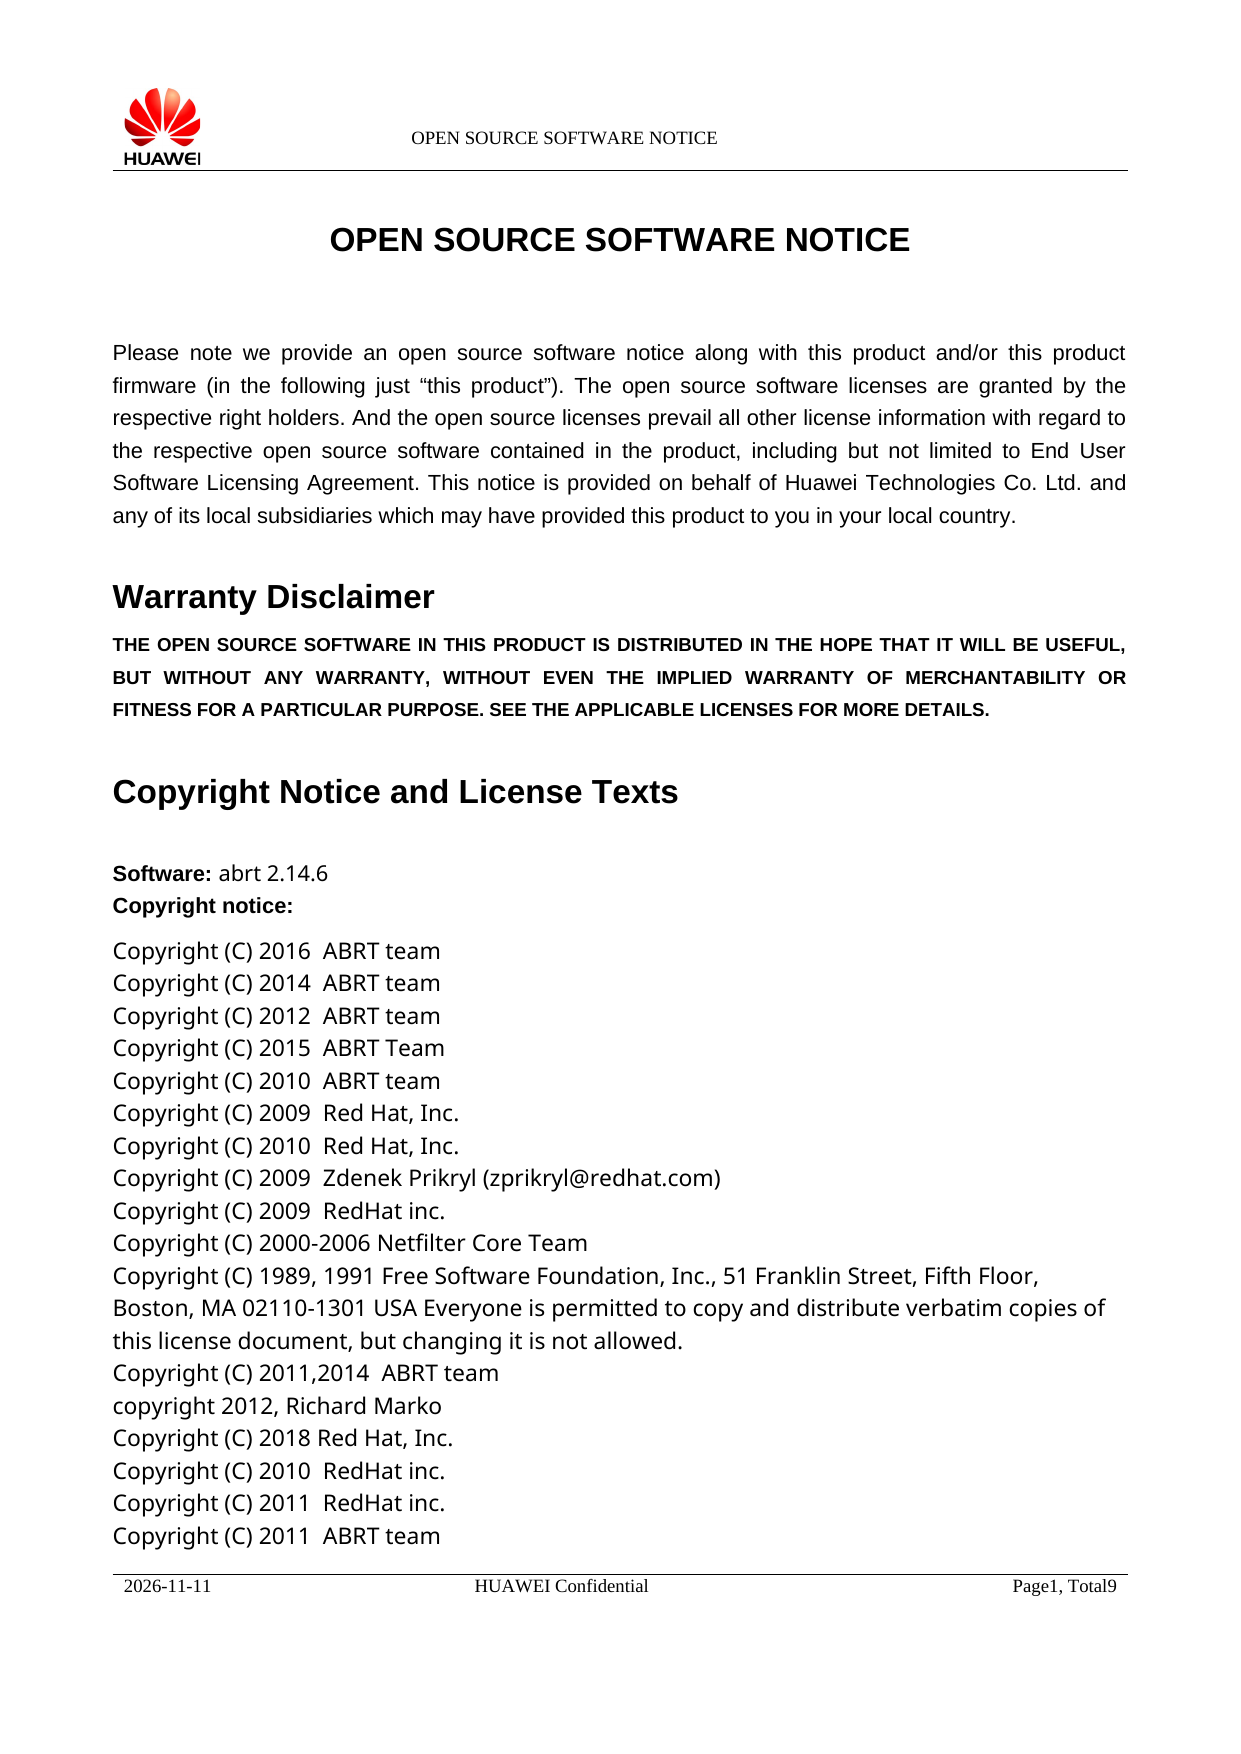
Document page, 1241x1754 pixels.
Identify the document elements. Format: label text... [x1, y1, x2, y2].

text Copyright notice: [112, 889, 1128, 921]
text Copyright (C) 2016 ABRT team Copyright (C) 2014 ABRT team Copyright (C) 2012 ABRT team Copyright (C) 2015 ABRT Team Copyright (C) 2010 ABRT team Copyright (C) 2009 Red Hat, Inc. Copyright (C) 2010 Red Hat, Inc. Copyright (C) 2009 Zdenek Prikryl (zprikryl@redhat.com) Copyright (C) 2009 RedHat inc. Copyright (C) 2000-2006 Netfilter Core Team [112, 934, 1128, 1259]
picture [124, 88, 201, 165]
title Software: abrt 2.14.6 [112, 856, 1128, 889]
text Copyright Notice and License Texts [112, 759, 1128, 824]
text Please note we provide an open source software notice along with this product and/or this product firmware (in the following just “this product”). The open source software licenses are granted by the respective right holders. And the open source licenses prevail all other license information with regard to the respective open source software contained in the product, including but not limited to End User Software Licensing Agreement. This notice is provided on behalf of Huawei Technologies Co. Ltd. and any of its local subsidiaries which may have provided this product to you in your local country. [112, 336, 1128, 531]
text OPEN SOURCE SOFTWARE NOTICE [112, 206, 1128, 271]
text The open source software in this product is distributed in the hope that it will be useful, but WITHOUT ANY WARRANTY, without even the implied warranty of MERCHANTABILITY or FITNESS FOR A PARTICULAR PURPOSE. See the applicable licenses for more details. [112, 629, 1128, 726]
text Warranty Disclaimer [112, 564, 1128, 629]
